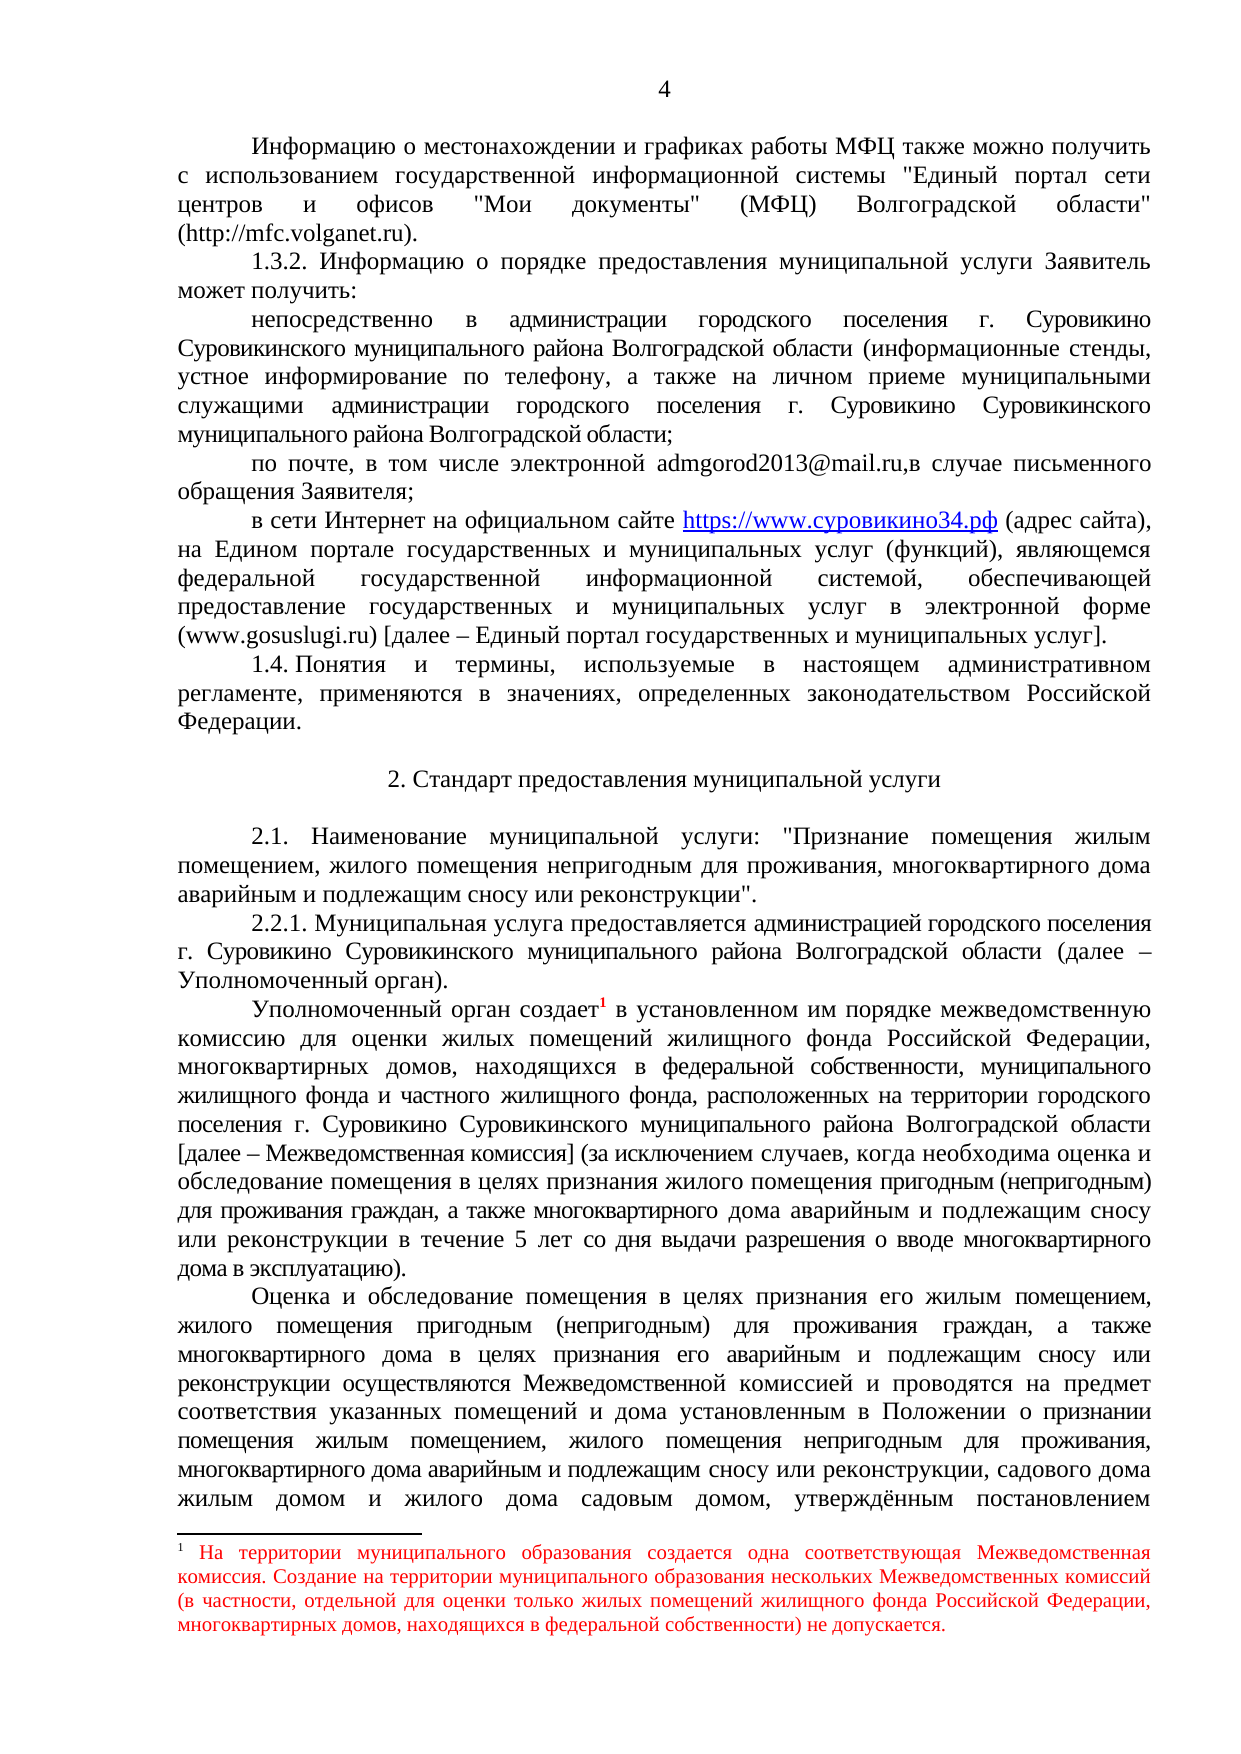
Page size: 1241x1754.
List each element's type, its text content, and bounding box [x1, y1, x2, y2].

text в сети Интернет на официальном сайте https://www.суровикино34.рф (адрес сайта), на Едином портале государственных и муниципальных услуг (функций), являющемся федеральной государственной информационной системой, обеспечивающей предоставление государственных и муниципальных услуг в электронной форме (www.gosuslugi.ru) [далее – Единый портал государственных и муниципальных услуг]. [177, 505, 1152, 649]
text 2.2.1. Муниципальная услуга предоставляется администрацией городского поселения г. Суровикино Суровикинского муниципального района Волгоградской области (далее – Уполномоченный орган). [177, 908, 1152, 994]
text 2.1. Наименование муниципальной услуги: "Признание помещения жилым помещением, жилого помещения непригодным для проживания, многоквартирного дома аварийным и подлежащим сносу или реконструкции". [177, 821, 1152, 908]
text Информацию о местонахождении и графиках работы МФЦ также можно получить с использованием государственной информационной системы "Единый портал сети центров и офисов "Мои документы" (МФЦ) Волгоградской области" (http://mfc.volganet.ru). [177, 131, 1152, 246]
text по почте, в том числе электронной admgorod2013@mail.ru,в случае письменного обращения Заявителя; [177, 448, 1152, 505]
text 1.3.2. Информацию о порядке предоставления муниципальной услуги Заявитель может получить: [177, 246, 1152, 304]
text 1.4. Понятия и термины, используемые в настоящем административном регламенте, применяются в значениях, определенных законодательством Российской Федерации. [177, 649, 1152, 735]
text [177, 1281, 1152, 1511]
text непосредственно в администрации городского поселения г. Суровикино Суровикинского муниципального района Волгоградской области (информационные стенды, устное информирование по телефону, а также на личном приеме муниципальными служащими администрации городского поселения г. Суровикино Суровикинского муниципального района Волгоградской области; [177, 304, 1152, 448]
text Уполномоченный орган создает в установленном им порядке межведомственную комиссию для оценки жилых помещений жилищного фонда Российской Федерации, многоквартирных домов, находящихся в федеральной собственности, муниципального жилищного фонда и частного жилищного фонда, расположенных на территории городского поселения г. Суровикино Суровикинского муниципального района Волгоградской области [далее – Межведомственная комиссия] (за исключением случаев, когда необходима оценка и обследование помещения в целях признания жилого помещения пригодным (непригодным) для проживания граждан, а также многоквартирного дома аварийным и подлежащим сносу или реконструкции в течение 5 лет со дня выдачи разрешения о вводе многоквартирного дома в эксплуатацию). [177, 994, 1152, 1281]
text 2. Стандарт предоставления муниципальной услуги [177, 764, 1152, 793]
